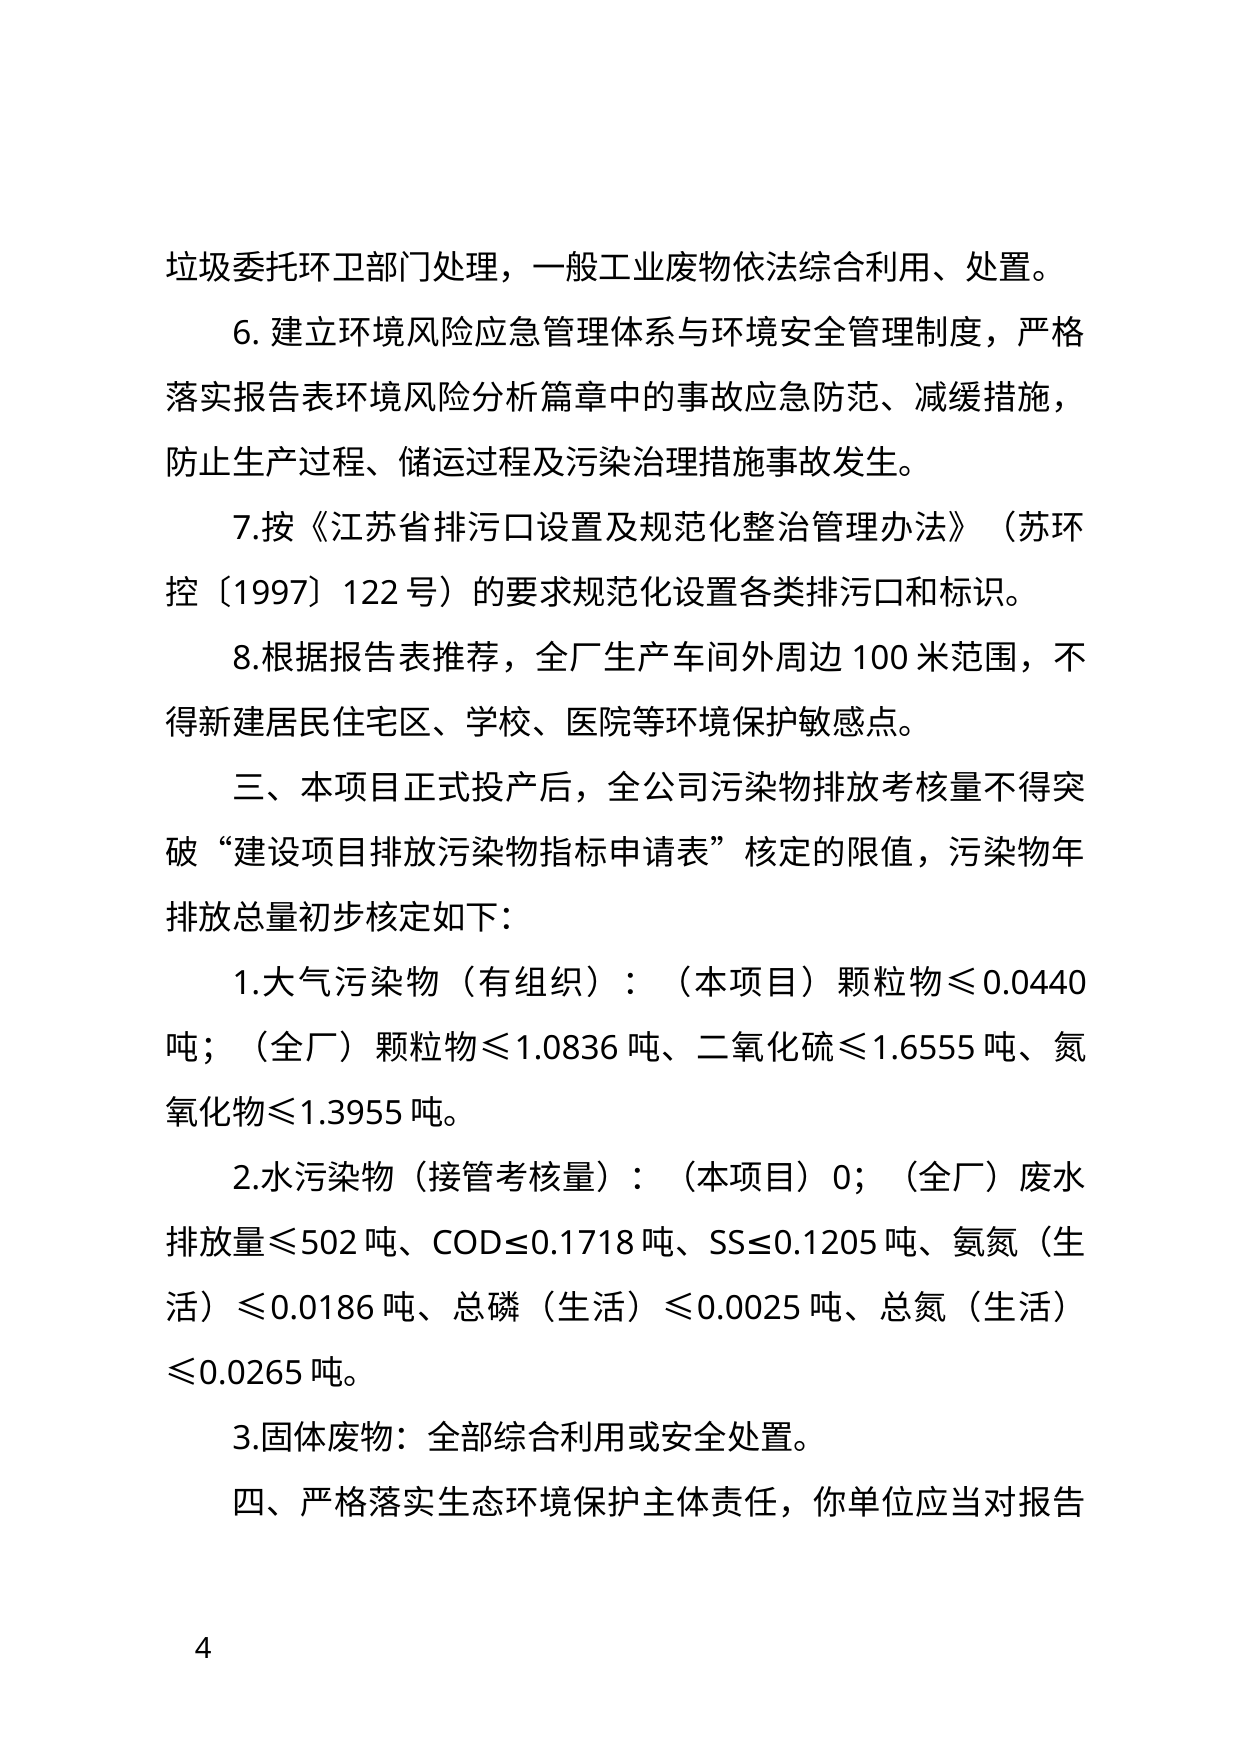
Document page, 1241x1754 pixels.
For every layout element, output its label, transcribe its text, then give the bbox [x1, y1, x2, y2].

text 三、本项目正式投产后，全公司污染物排放考核量不得突破“建设项目排放污染物指标申请表”核定的限值，污染物年排放总量初步核定如下： [165, 753, 1087, 948]
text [165, 1468, 1087, 1533]
text 6. 建立环境风险应急管理体系与环境安全管理制度，严格落实报告表环境风险分析篇章中的事故应急防范、减缓措施，防止生产过程、储运过程及污染治理措施事故发生。 [165, 298, 1087, 493]
text 7.按《江苏省排污口设置及规范化整治管理办法》（苏环控〔1997〕122号）的要求规范化设置各类排污口和标识。 [165, 493, 1087, 623]
text 1.大气污染物（有组织）：（本项目）颗粒物≤0.0440吨；（全厂）颗粒物≤1.0836吨、二氧化硫≤1.6555吨、氮氧化物≤1.3955吨。 [165, 948, 1087, 1143]
text 2.水污染物（接管考核量）：（本项目）0；（全厂）废水排放量≤502吨、COD≤0.1718吨、SS≤0.1205吨、氨氮（生活）≤0.0186吨、总磷（生活）≤0.0025吨、总氮（生活）≤0.0265吨。 [165, 1143, 1087, 1403]
text 8.根据报告表推荐，全厂生产车间外周边100米范围，不得新建居民住宅区、学校、医院等环境保护敏感点。 [165, 623, 1087, 753]
text 3.固体废物：全部综合利用或安全处置。 [165, 1403, 1087, 1468]
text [165, 233, 1087, 298]
